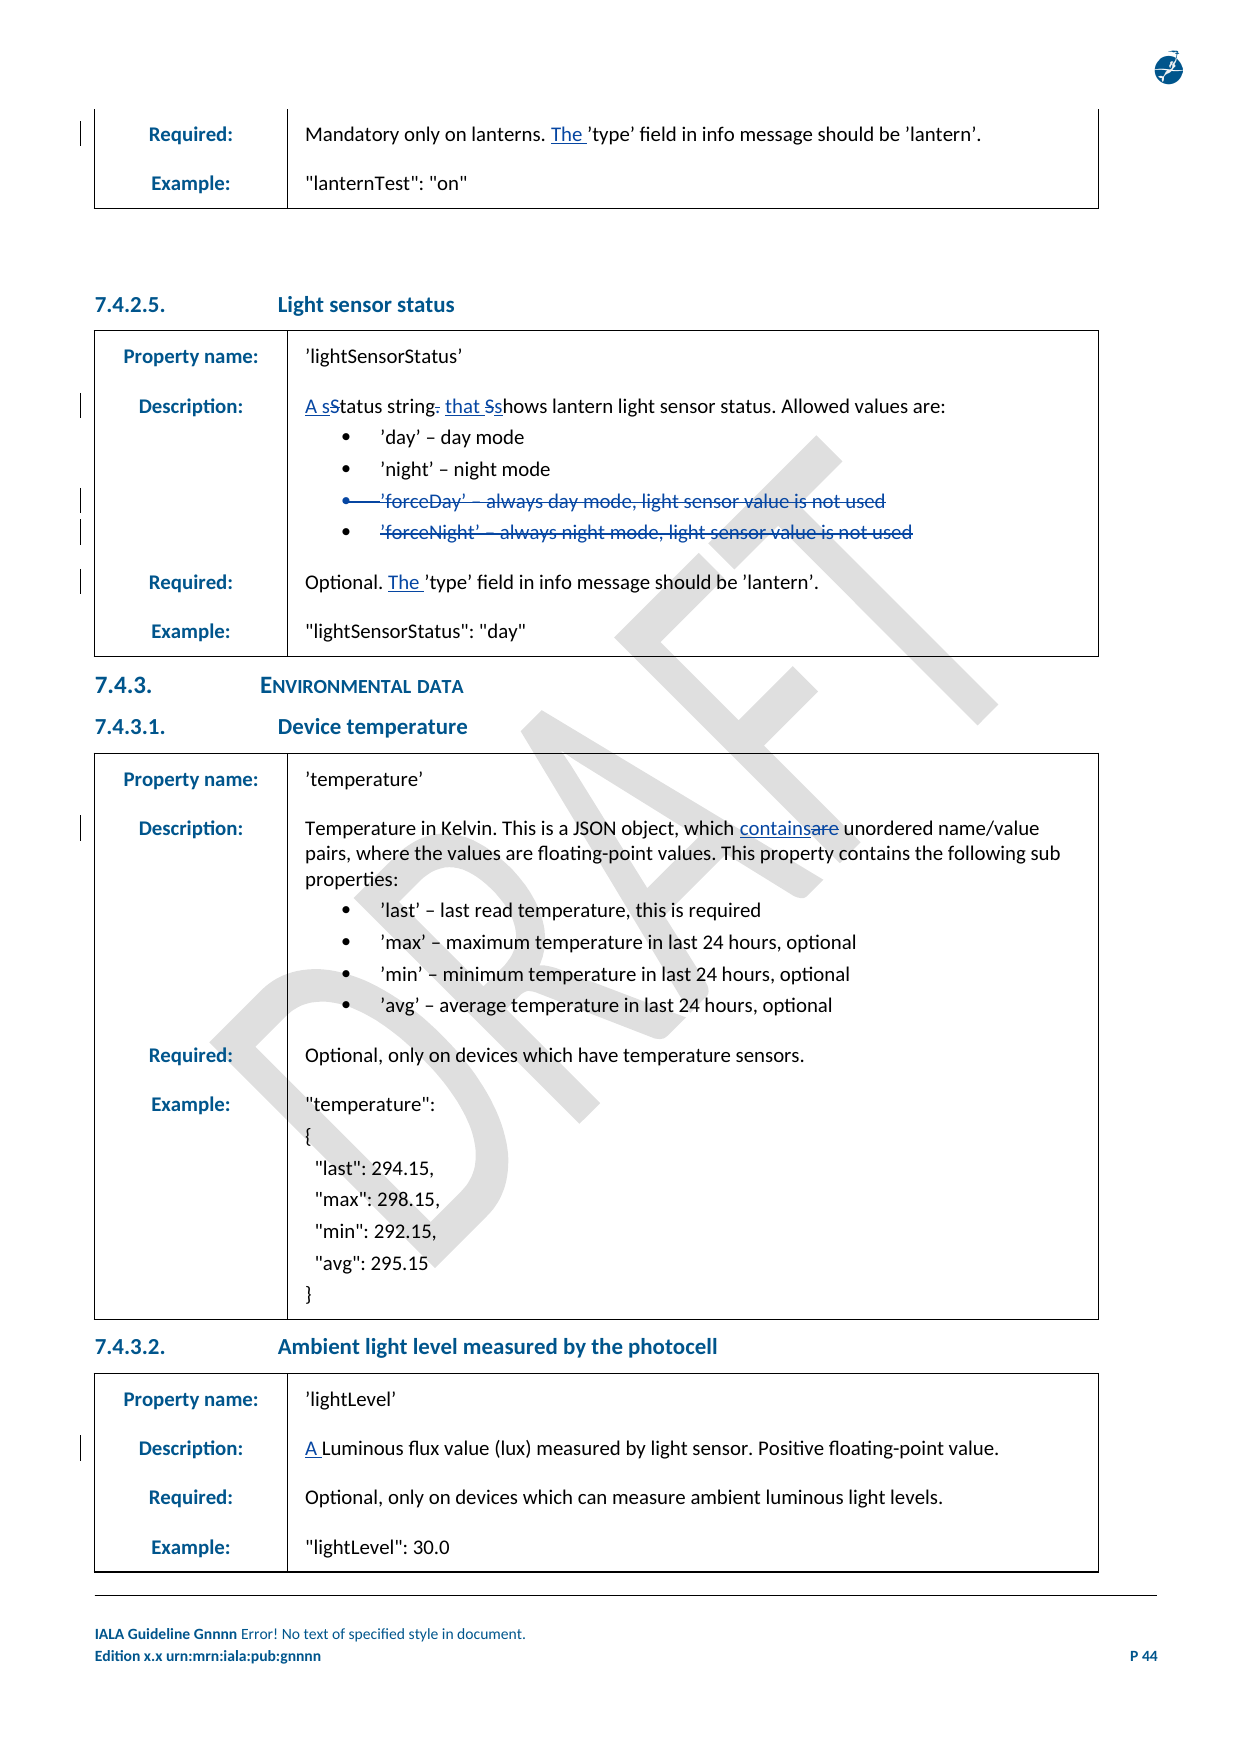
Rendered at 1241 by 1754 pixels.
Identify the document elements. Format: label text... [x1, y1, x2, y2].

table_cell "lanternTest": "on" [288, 159, 1098, 208]
table_header ’temperature’ [288, 754, 1098, 803]
table_cell Description: [95, 803, 287, 1030]
table_cell Mandatory only on lanterns. ’type’ field in info message should be ’lantern’. [288, 109, 1098, 158]
text Ambient light level measured by the photocell [94, 1332, 1157, 1360]
table_cell Optional, only on devices which have temperature sensors. [288, 1030, 1098, 1079]
table_header Property name: [95, 1374, 287, 1423]
table_cell "temperature": { "last": 294.15, "max": 298.15, "min": 292.15, "avg": 295.15 } [288, 1079, 1098, 1319]
text Light sensor status [94, 290, 1157, 318]
table_header Property name: [95, 331, 287, 381]
text Device temperature [94, 712, 1157, 740]
table_cell Temperature in Kelvin. This is a JSON object, which unordered name/value pairs, where the values are floating-point values. This property contains the following sub properties: ’last’ – last read temperature, this is required ’max’ – maximum temperature in last 24 hours, optional ’min’ – minimum temperature in last 24 hours, optional ’avg’ – average temperature in last 24 hours, optional [288, 803, 1098, 1030]
table_cell "lightLevel": 30.0 [288, 1522, 1098, 1571]
table_cell Example: [95, 1079, 287, 1319]
table_cell Optional, only on devices which can measure ambient luminous light levels. [288, 1473, 1098, 1522]
table_cell Required: [95, 557, 287, 606]
table_cell Required: [95, 109, 287, 158]
table_header Property name: [95, 754, 287, 803]
table_cell Required: [95, 1030, 287, 1079]
table_cell tatus string hows lantern light sensor status. Allowed values are: ’day’ – day mode ’night’ – night mode [288, 381, 1098, 557]
table_cell Example: [95, 606, 287, 656]
table_cell Description: [95, 1423, 287, 1473]
table_cell Luminous flux value (lux) measured by light sensor. Positive floating-point value. [288, 1423, 1098, 1473]
picture [1123, 0, 1241, 119]
table_cell Example: [95, 1522, 287, 1571]
table_cell "lightSensorStatus": "day" [288, 606, 1098, 656]
table_cell Example: [95, 159, 287, 208]
table_cell Optional. ’type’ field in info message should be ’lantern’. [288, 557, 1098, 606]
table_header ’lightLevel’ [288, 1374, 1098, 1423]
table_header ’lightSensorStatus’ [288, 331, 1098, 381]
table_cell Required: [95, 1473, 287, 1522]
table_cell Description: [95, 381, 287, 557]
text Environmental data [94, 669, 1157, 700]
